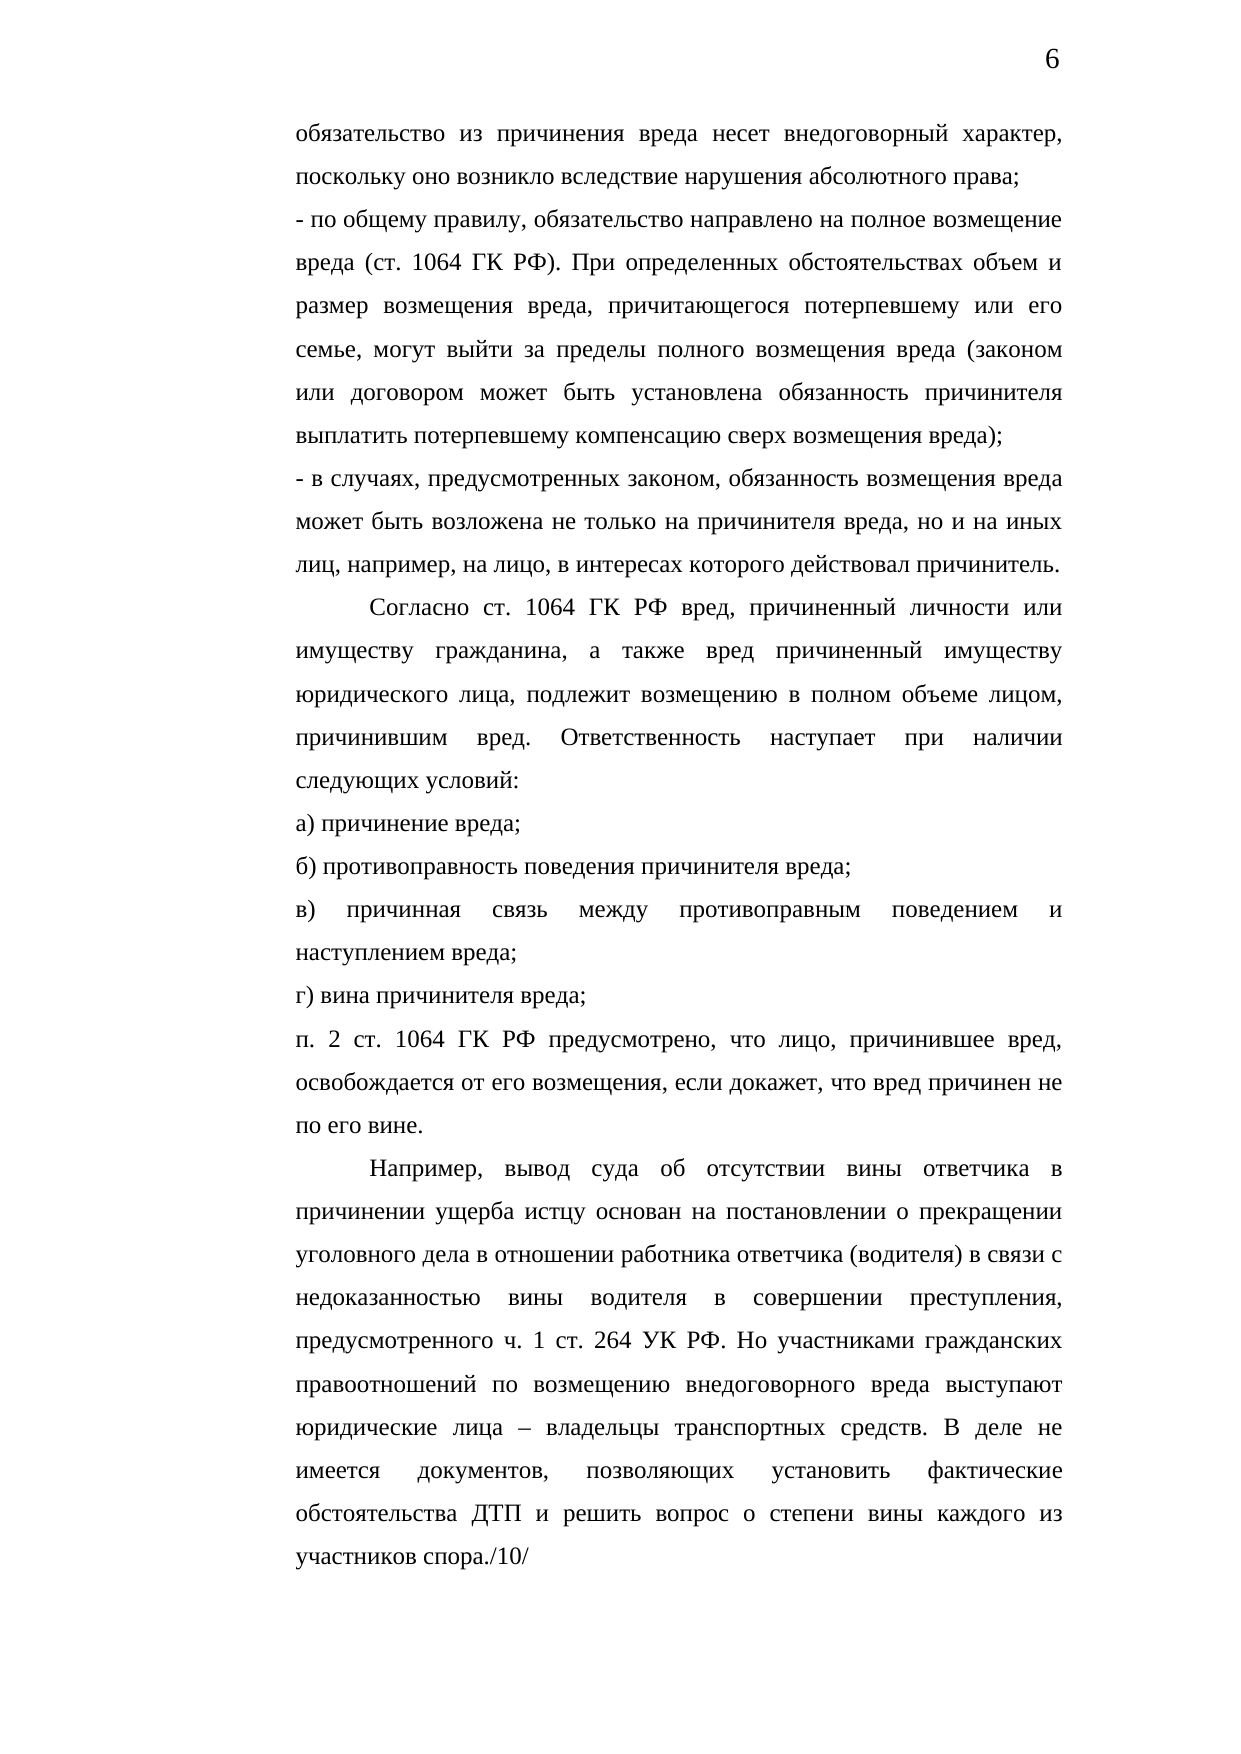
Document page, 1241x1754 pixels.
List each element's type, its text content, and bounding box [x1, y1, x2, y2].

title г) вина причинителя вреда; [295, 981, 1063, 1009]
title в) причинная связь между противоправным поведением и наступлением вреда; [295, 894, 1063, 966]
title п. 2 ст. 1064 ГК РФ предусмотрено, что лицо, причинившее вред, освобождается от его возмещения, если докажет, что вред причинен не по его вине. [295, 1024, 1063, 1139]
title - по общему правилу, обязательство направлено на полное возмещение вреда (ст. 1064 ГК РФ). При определенных обстоятельствах объем и размер возмещения вреда, причитающегося потерпевшему или его семье, могут выйти за пределы полного возмещения вреда (законом или договором может быть установлена обязанность причинителя выплатить потерпевшему компенсацию сверх возмещения вреда); [295, 204, 1063, 449]
title Согласно ст. 1064 ГК РФ вред, причиненный личности или имуществу гражданина, а также вред причиненный имуществу юридического лица, подлежит возмещению в полном объеме лицом, причинившим вред. Ответственность наступает при наличии следующих условий: [295, 592, 1063, 794]
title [295, 118, 1063, 190]
title Например, вывод суда об отсутствии вины ответчика в причинении ущерба истцу основан на постановлении о прекращении уголовного дела в отношении работника ответчика (водителя) в связи с недоказанностью вины водителя в совершении преступления, предусмотренного ч. 1 ст. 264 УК РФ. Но участниками гражданских правоотношений по возмещению внедоговорного вреда выступают юридические лица – владельцы транспортных средств. В деле не имеется документов, позволяющих установить фактические обстоятельства ДТП и решить вопрос о степени вины каждого из участников спора./10/ [295, 1153, 1063, 1570]
title а) причинение вреда; [295, 808, 1063, 837]
title б) противоправность поведения причинителя вреда; [295, 851, 1063, 880]
title - в случаях, предусмотренных законом, обязанность возмещения вреда может быть возложена не только на причинителя вреда, но и на иных лиц, например, на лицо, в интересах которого действовал причинитель. [295, 463, 1063, 578]
